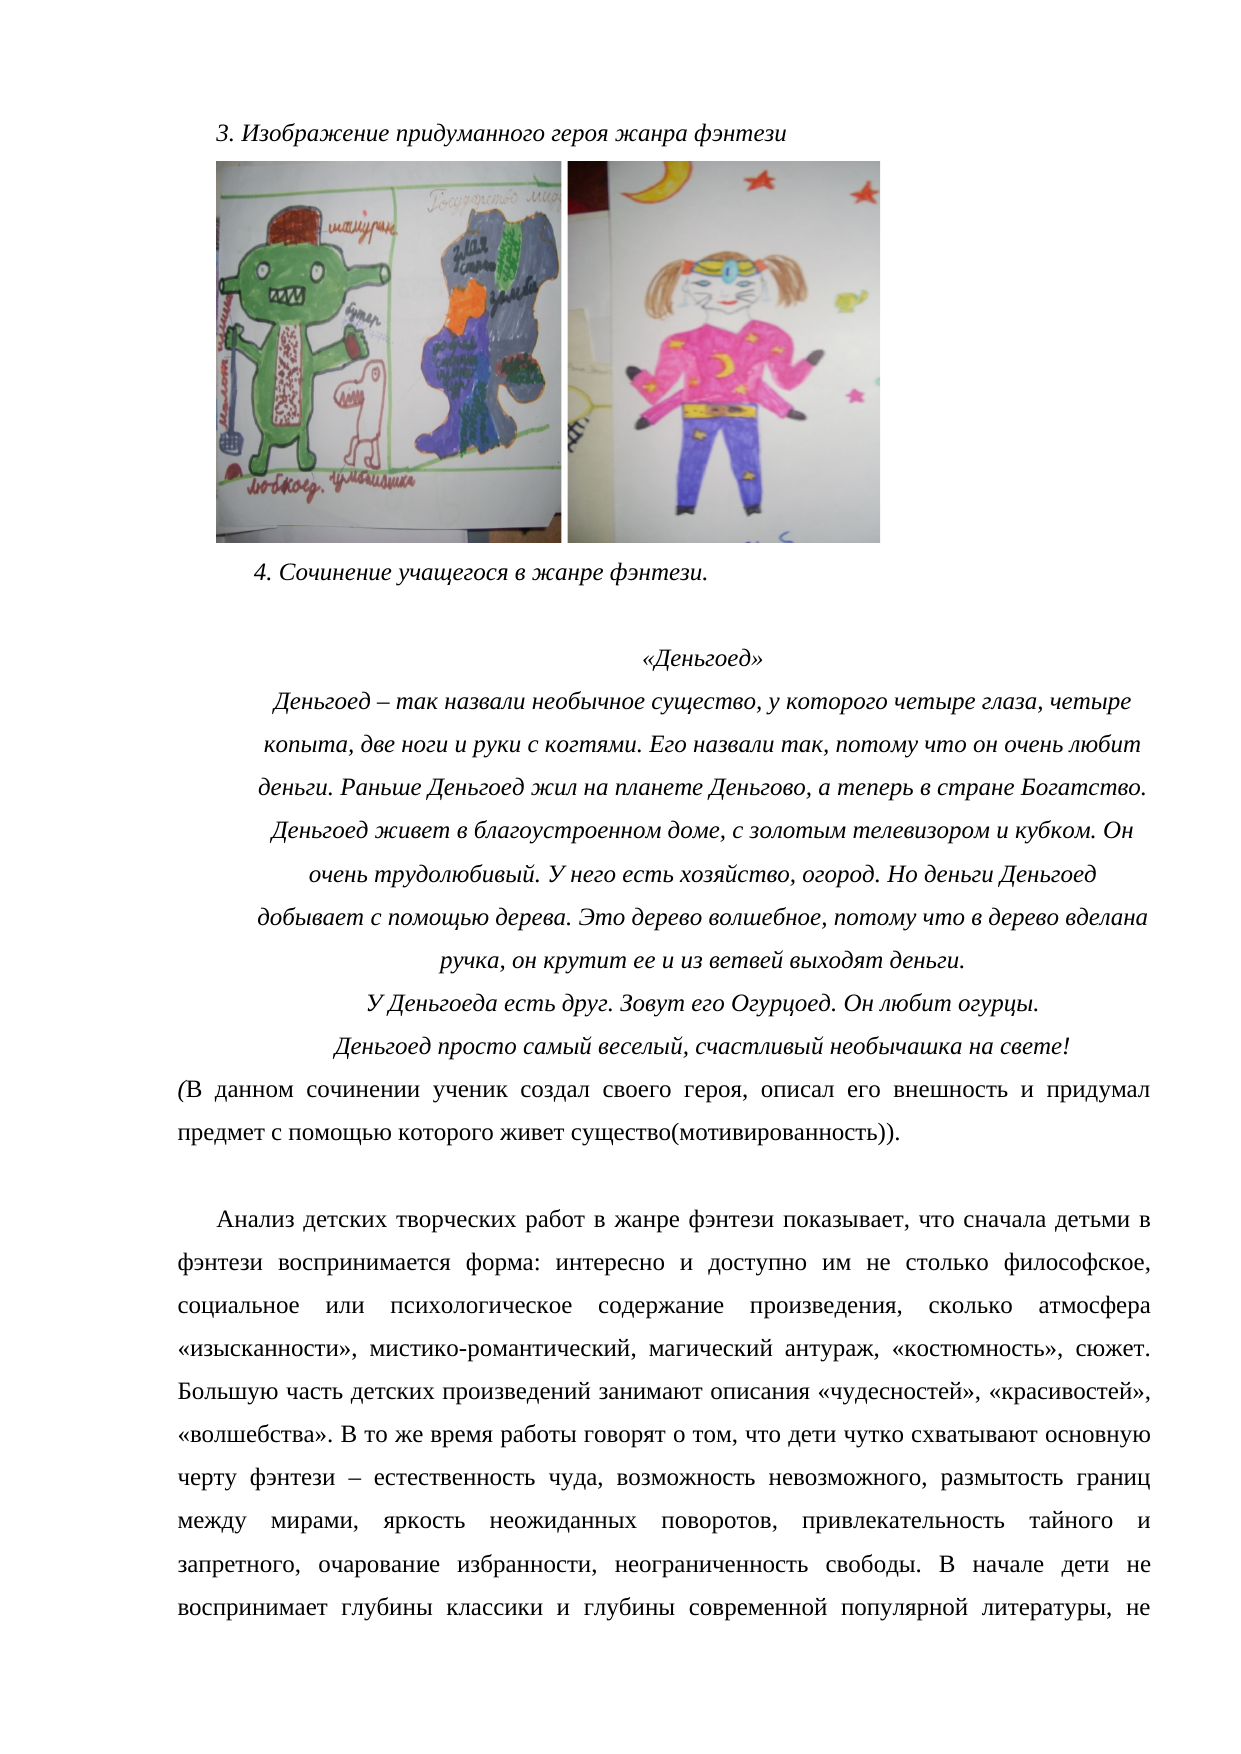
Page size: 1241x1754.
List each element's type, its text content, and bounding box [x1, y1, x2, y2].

list Деньгоед живет в благоустроенном доме, с золотым телевизором и кубком. Он очень трудолюбивый. У него есть хозяйство, огород. Но деньги Деньгоед добывает с помощью дерева. Это дерево волшебное, потому что в дерево вделана ручка, он крутит ее и из ветвей выходят деньги. [254, 816, 1152, 974]
list Деньгоед – так назвали необычное существо, у которого четыре глаза, четыре копыта, две ноги и руки с когтями. Его назвали так, потому что он очень любит деньги. Раньше Деньгоед жил на планете Деньгово, а теперь в стране Богатство. [254, 686, 1152, 801]
picture [567, 161, 881, 543]
list 4. Сочинение учащегося в жанре фэнтези. [254, 557, 1152, 586]
text 3. Изображение придуманного героя жанра фэнтези [177, 118, 1152, 147]
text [177, 1204, 1152, 1621]
list Деньгоед просто самый веселый, счастливый необычашка на свете! [254, 1031, 1152, 1060]
list «Деньгоед» [254, 643, 1152, 672]
list У Деньгоеда есть друг. Зовут его Огурцоед. Он любит огурцы. [254, 988, 1152, 1017]
text (В данном сочинении ученик создал своего героя, описал его внешность и придумал предмет с помощью которого живет существо(мотивированность)). [177, 1074, 1152, 1146]
picture [216, 161, 562, 543]
